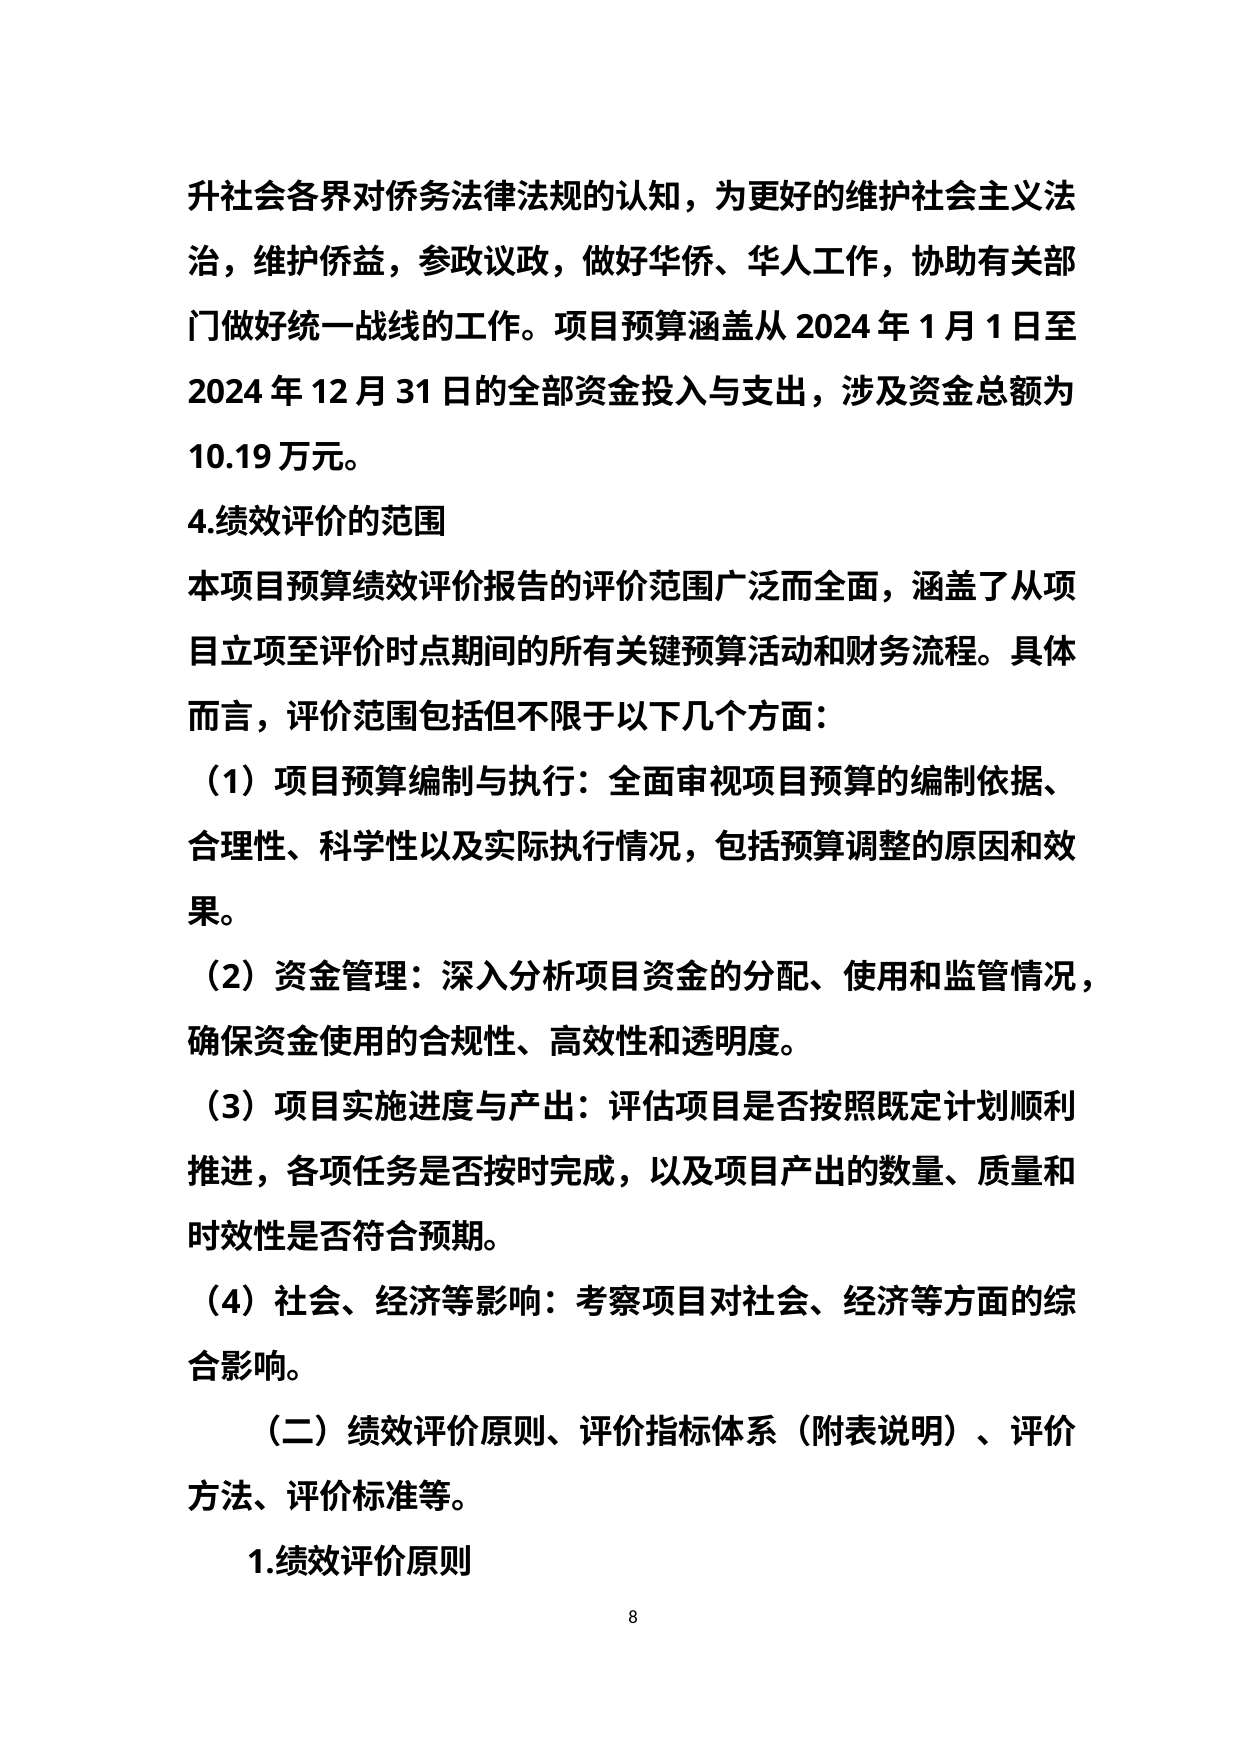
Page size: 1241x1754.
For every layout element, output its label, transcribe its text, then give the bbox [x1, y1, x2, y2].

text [187, 162, 1078, 1397]
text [187, 1527, 1078, 1592]
text （二）绩效评价原则、评价指标体系（附表说明）、评价方法、评价标准等。 [187, 1397, 1078, 1527]
